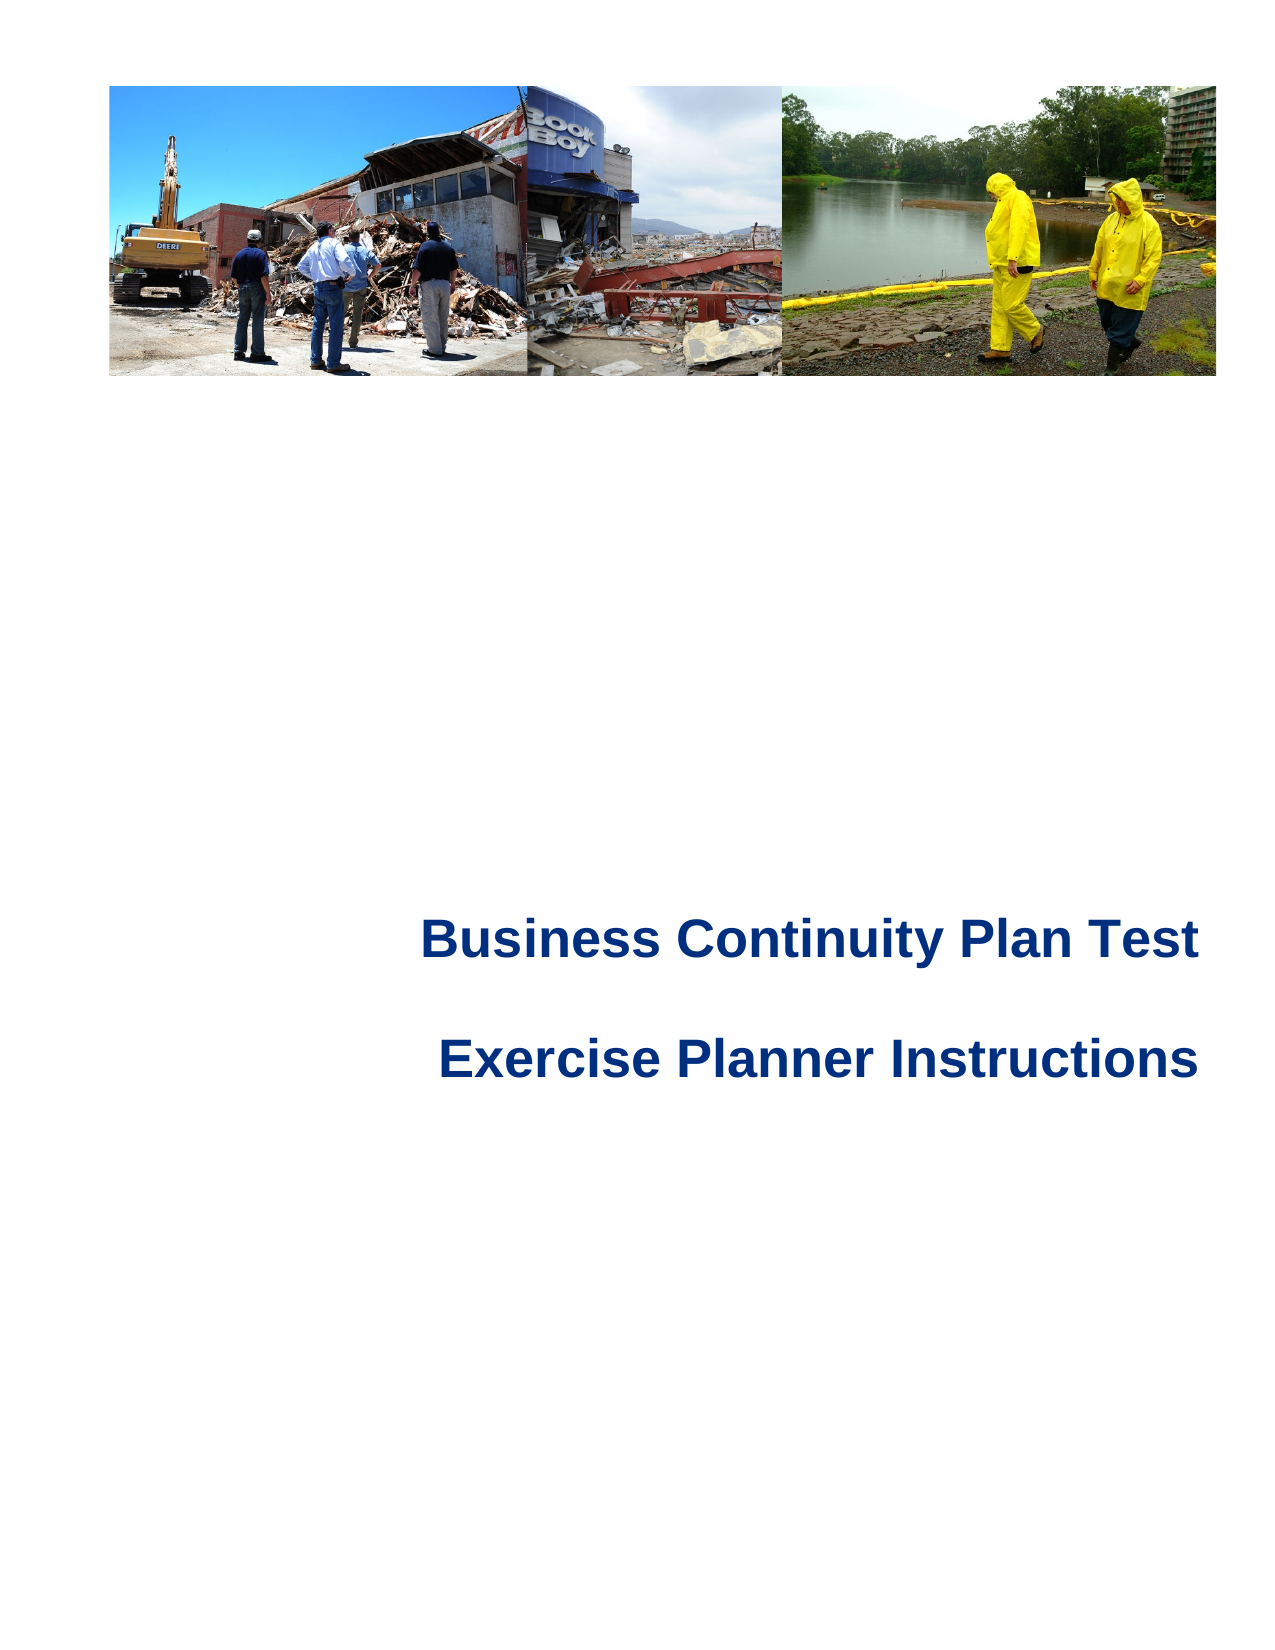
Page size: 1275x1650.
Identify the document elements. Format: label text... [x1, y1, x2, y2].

picture [109, 86, 1217, 376]
text Business Continuity Plan Test [75, 907, 1200, 969]
text Exercise Planner Instructions [75, 1027, 1200, 1089]
